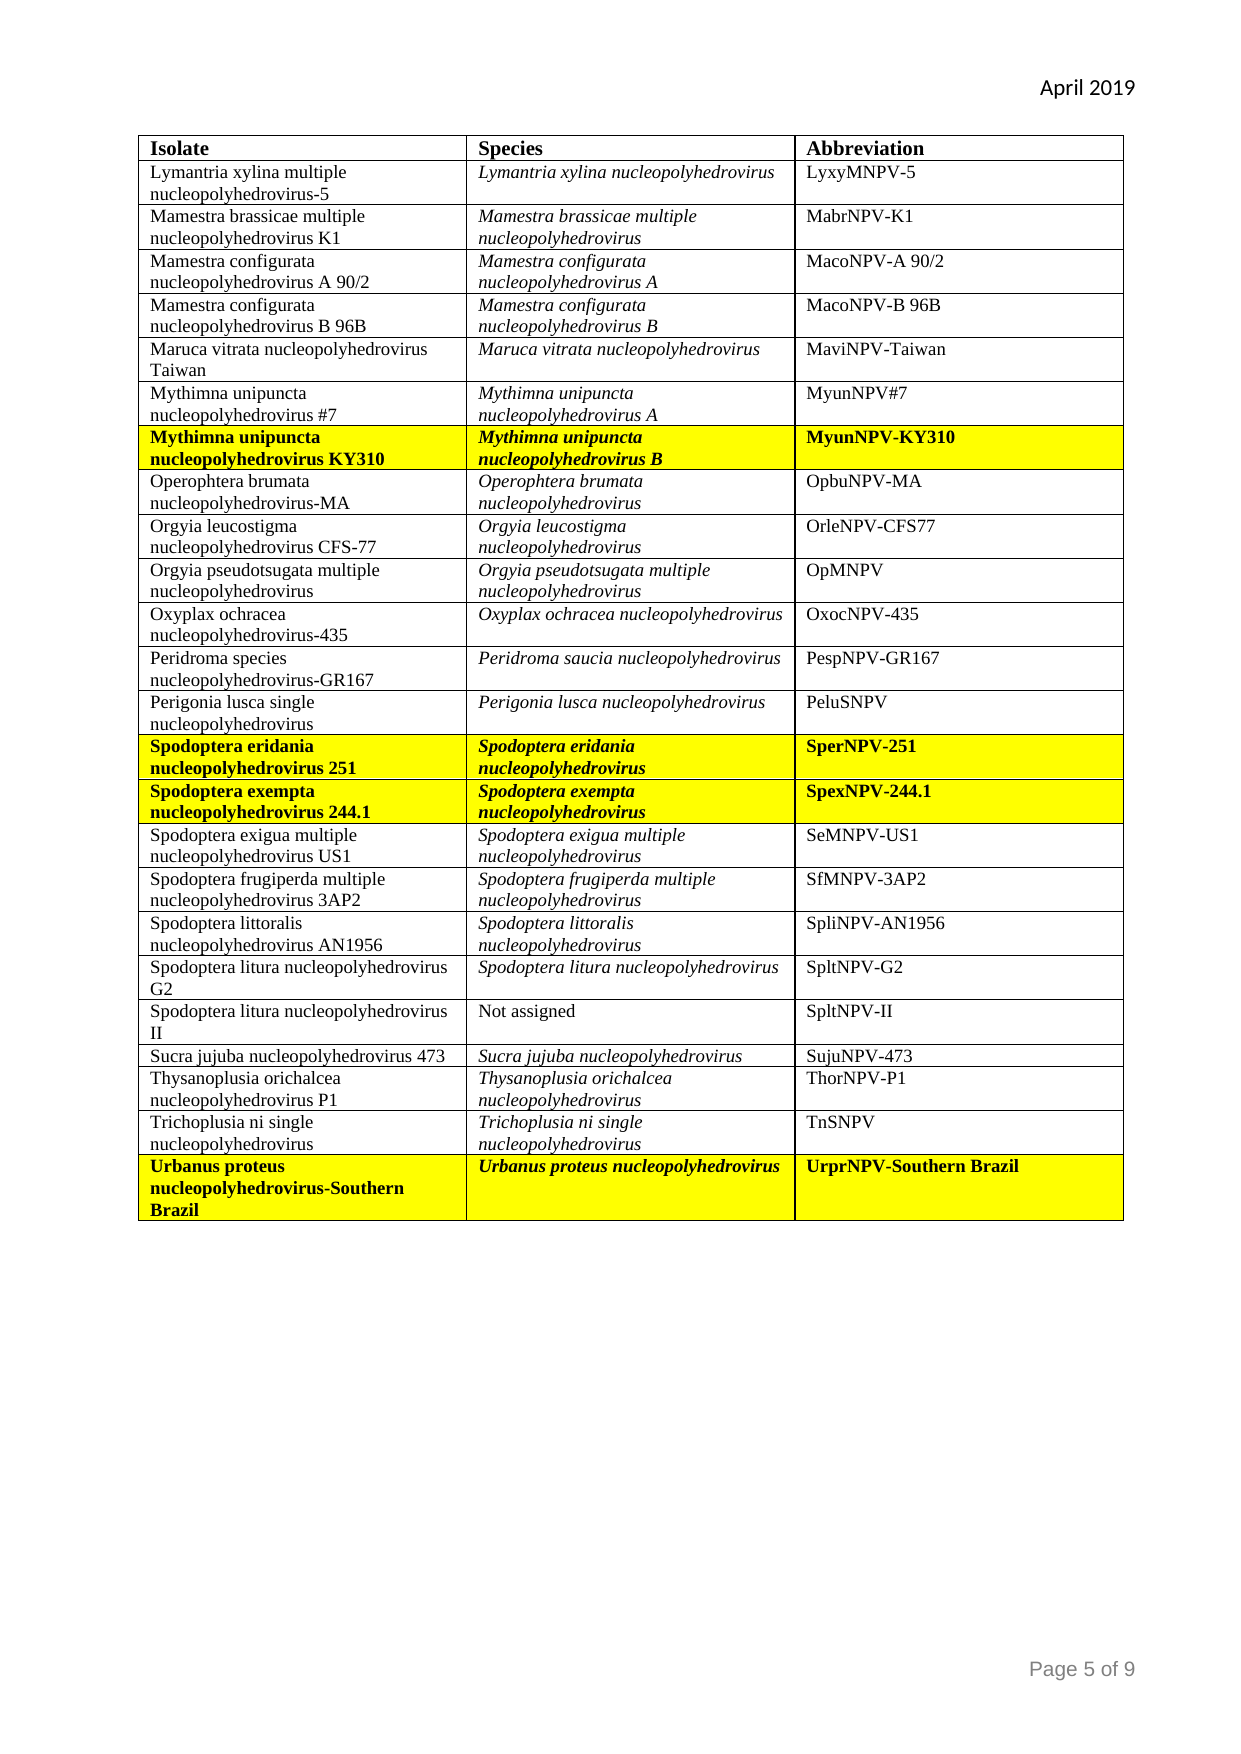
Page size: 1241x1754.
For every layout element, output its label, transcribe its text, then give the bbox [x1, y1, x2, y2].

table_cell PeluSNPV [796, 691, 1123, 734]
table_cell Not assigned [467, 1000, 794, 1043]
table_cell LyxyMNPV-5 [796, 161, 1123, 204]
table_header Species [467, 136, 794, 160]
table_cell MyunNPV#7 [796, 382, 1123, 425]
table_cell Spodoptera exigua multiple nucleopolyhedrovirus US1 [139, 824, 466, 867]
table_cell Mamestra brassicae multiple nucleopolyhedrovirus [467, 205, 794, 248]
table_cell Orgyia leucostigma nucleopolyhedrovirus CFS-77 [139, 515, 466, 558]
table_cell Spodoptera exempta nucleopolyhedrovirus 244.1 [139, 780, 466, 823]
table_cell Spodoptera eridania nucleopolyhedrovirus 251 [139, 735, 466, 778]
table_cell MacoNPV-B 96B [796, 294, 1123, 337]
table_cell SperNPV-251 [796, 735, 1123, 778]
table_cell Mamestra configurata nucleopolyhedrovirus B [467, 294, 794, 337]
table_cell Operophtera brumata nucleopolyhedrovirus [467, 470, 794, 513]
table_cell Trichoplusia ni single nucleopolyhedrovirus [139, 1111, 466, 1154]
table_cell Oxyplax ochracea nucleopolyhedrovirus-435 [139, 603, 466, 646]
table_cell Urbanus proteus nucleopolyhedrovirus-Southern Brazil [139, 1155, 466, 1220]
table_header Isolate [139, 136, 466, 160]
table_cell Sucra jujuba nucleopolyhedrovirus [467, 1045, 794, 1066]
table_cell Perigonia lusca single nucleopolyhedrovirus [139, 691, 466, 734]
table_cell Mamestra brassicae multiple nucleopolyhedrovirus K1 [139, 205, 466, 248]
table_cell Thysanoplusia orichalcea nucleopolyhedrovirus [467, 1067, 794, 1110]
table_cell MyunNPV-KY310 [796, 426, 1123, 469]
table_cell SpliNPV-AN1956 [796, 912, 1123, 955]
table_cell SpltNPV-G2 [796, 956, 1123, 999]
table_cell OpMNPV [796, 559, 1123, 602]
table_cell OxocNPV-435 [796, 603, 1123, 646]
table_cell OrleNPV-CFS77 [796, 515, 1123, 558]
table_cell Mamestra configurata nucleopolyhedrovirus A 90/2 [139, 250, 466, 293]
table_cell Lymantria xylina nucleopolyhedrovirus [467, 161, 794, 204]
table_cell Mamestra configurata nucleopolyhedrovirus A [467, 250, 794, 293]
table_cell Spodoptera litura nucleopolyhedrovirus G2 [139, 956, 466, 999]
table_header Abbreviation [796, 136, 1123, 160]
table_cell Spodoptera littoralis nucleopolyhedrovirus AN1956 [139, 912, 466, 955]
table_cell Spodoptera eridania nucleopolyhedrovirus [467, 735, 794, 778]
table_cell ThorNPV-P1 [796, 1067, 1123, 1110]
table_cell Operophtera brumata nucleopolyhedrovirus-MA [139, 470, 466, 513]
table_cell TnSNPV [796, 1111, 1123, 1154]
table_cell Spodoptera exempta nucleopolyhedrovirus [467, 780, 794, 823]
table_cell Sucra jujuba nucleopolyhedrovirus 473 [139, 1045, 466, 1066]
table_cell Spodoptera frugiperda multiple nucleopolyhedrovirus 3AP2 [139, 868, 466, 911]
table_cell Trichoplusia ni single nucleopolyhedrovirus [467, 1111, 794, 1154]
table_cell Maruca vitrata nucleopolyhedrovirus [467, 338, 794, 381]
table_cell Oxyplax ochracea nucleopolyhedrovirus [467, 603, 794, 646]
table_cell UrprNPV-Southern Brazil [796, 1155, 1123, 1220]
table_cell MaviNPV-Taiwan [796, 338, 1123, 381]
table_cell Spodoptera frugiperda multiple nucleopolyhedrovirus [467, 868, 794, 911]
table_cell MabrNPV-K1 [796, 205, 1123, 248]
table_cell Perigonia lusca nucleopolyhedrovirus [467, 691, 794, 734]
table_cell Orgyia leucostigma nucleopolyhedrovirus [467, 515, 794, 558]
table_cell SeMNPV-US1 [796, 824, 1123, 867]
table_cell Thysanoplusia orichalcea nucleopolyhedrovirus P1 [139, 1067, 466, 1110]
table_cell MacoNPV-A 90/2 [796, 250, 1123, 293]
table_cell Mamestra configurata nucleopolyhedrovirus B 96B [139, 294, 466, 337]
table_cell Urbanus proteus nucleopolyhedrovirus [467, 1155, 794, 1220]
table_cell SpexNPV-244.1 [796, 780, 1123, 823]
table_cell Orgyia pseudotsugata multiple nucleopolyhedrovirus [139, 559, 466, 602]
table_cell Spodoptera littoralis nucleopolyhedrovirus [467, 912, 794, 955]
table_cell SfMNPV-3AP2 [796, 868, 1123, 911]
table_cell Mythimna unipuncta nucleopolyhedrovirus B [467, 426, 794, 469]
table_cell Mythimna unipuncta nucleopolyhedrovirus KY310 [139, 426, 466, 469]
table_cell Spodoptera exigua multiple nucleopolyhedrovirus [467, 824, 794, 867]
table_cell Mythimna unipuncta nucleopolyhedrovirus A [467, 382, 794, 425]
table_cell Lymantria xylina multiple nucleopolyhedrovirus-5 [139, 161, 466, 204]
table_cell Orgyia pseudotsugata multiple nucleopolyhedrovirus [467, 559, 794, 602]
table_cell Peridroma species nucleopolyhedrovirus-GR167 [139, 647, 466, 690]
table_cell Peridroma saucia nucleopolyhedrovirus [467, 647, 794, 690]
table_cell Spodoptera litura nucleopolyhedrovirus II [139, 1000, 466, 1043]
table_cell Maruca vitrata nucleopolyhedrovirus Taiwan [139, 338, 466, 381]
table_cell PespNPV-GR167 [796, 647, 1123, 690]
table_cell OpbuNPV-MA [796, 470, 1123, 513]
table_cell SujuNPV-473 [796, 1045, 1123, 1066]
table_cell SpltNPV-II [796, 1000, 1123, 1043]
table_cell Spodoptera litura nucleopolyhedrovirus [467, 956, 794, 999]
table_cell Mythimna unipuncta nucleopolyhedrovirus #7 [139, 382, 466, 425]
